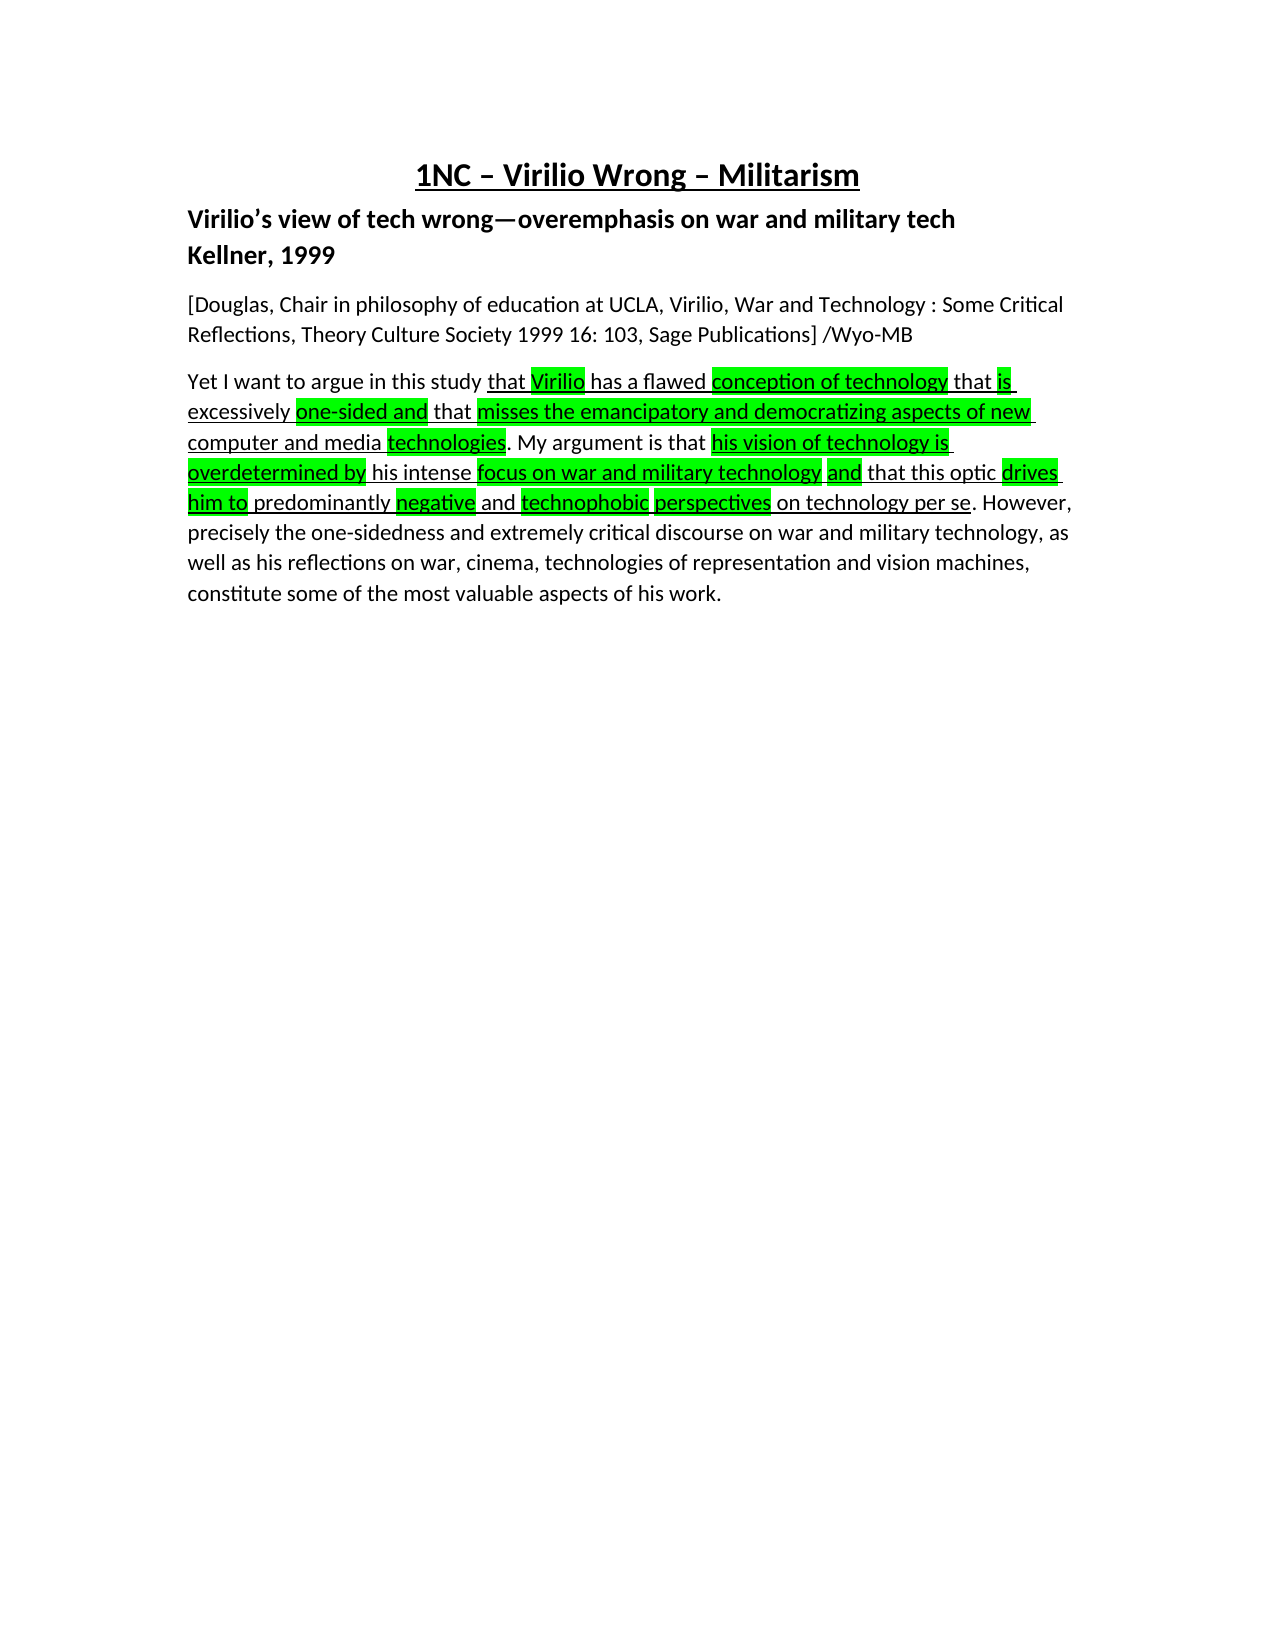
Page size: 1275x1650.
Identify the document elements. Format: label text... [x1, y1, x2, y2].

subtitle Virilio’s view of tech wrong—overemphasis on war and military tech [187, 202, 1087, 235]
text Kellner, 1999 [187, 238, 1087, 271]
subtitle 1NC – Virilio Wrong – Militarism [187, 154, 1087, 195]
text [Douglas, Chair in philosophy of education at UCLA, Virilio, War and Technology : Some Critical Reflections, Theory Culture Society 1999 16: 103, Sage Publications] /Wyo-MB [187, 290, 1087, 348]
text Yet I want to argue in this study that Virilio has a flawed conception of technology that is excessively one-sided and that misses the emancipatory and democratizing aspects of new computer and media technologies. My argument is that his vision of technology is overdetermined by his intense focus on war and military technology and that this optic drives him to predominantly negative and technophobic perspectives on technology per se. However, precisely the one-sidedness and extremely critical discourse on war and military technology, as well as his reflections on war, cinema, technologies of representation and vision machines, constitute some of the most valuable aspects of his work. [187, 367, 1087, 607]
